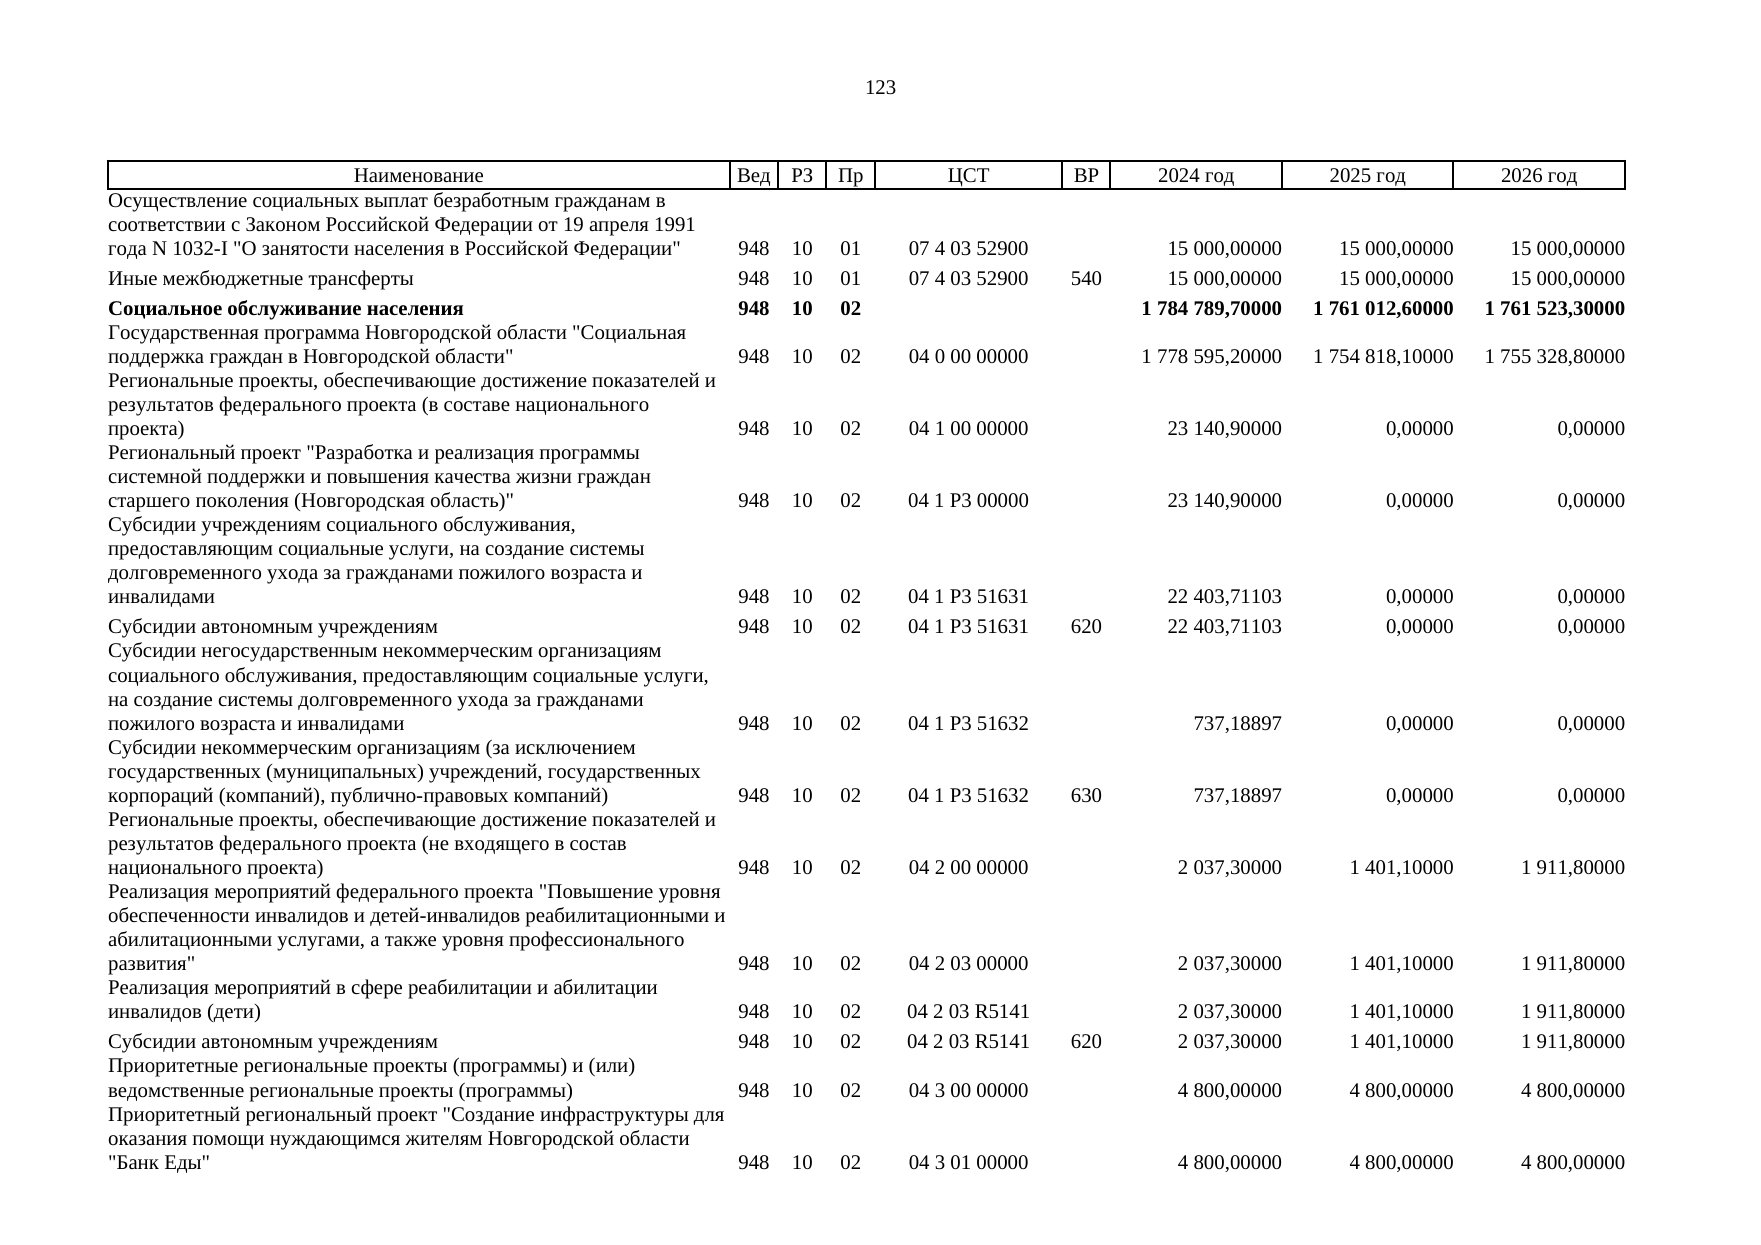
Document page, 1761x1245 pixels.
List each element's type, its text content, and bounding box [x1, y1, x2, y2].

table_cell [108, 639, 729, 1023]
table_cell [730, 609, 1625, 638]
table_header ЦСТ [876, 162, 1061, 187]
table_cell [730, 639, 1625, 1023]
table_header 2025 год [1283, 162, 1452, 187]
table_header Пр [827, 162, 874, 187]
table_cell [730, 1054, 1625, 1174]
table_header РЗ [779, 162, 825, 187]
table_header Наименование [109, 162, 729, 187]
table_header ВР [1063, 162, 1109, 187]
table_header 2026 год [1454, 162, 1624, 187]
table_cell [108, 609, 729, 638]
table_header 2024 год [1111, 162, 1281, 187]
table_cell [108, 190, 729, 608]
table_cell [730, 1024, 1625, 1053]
table_header Вед [731, 162, 777, 187]
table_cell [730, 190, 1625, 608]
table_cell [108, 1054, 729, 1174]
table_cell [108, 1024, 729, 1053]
